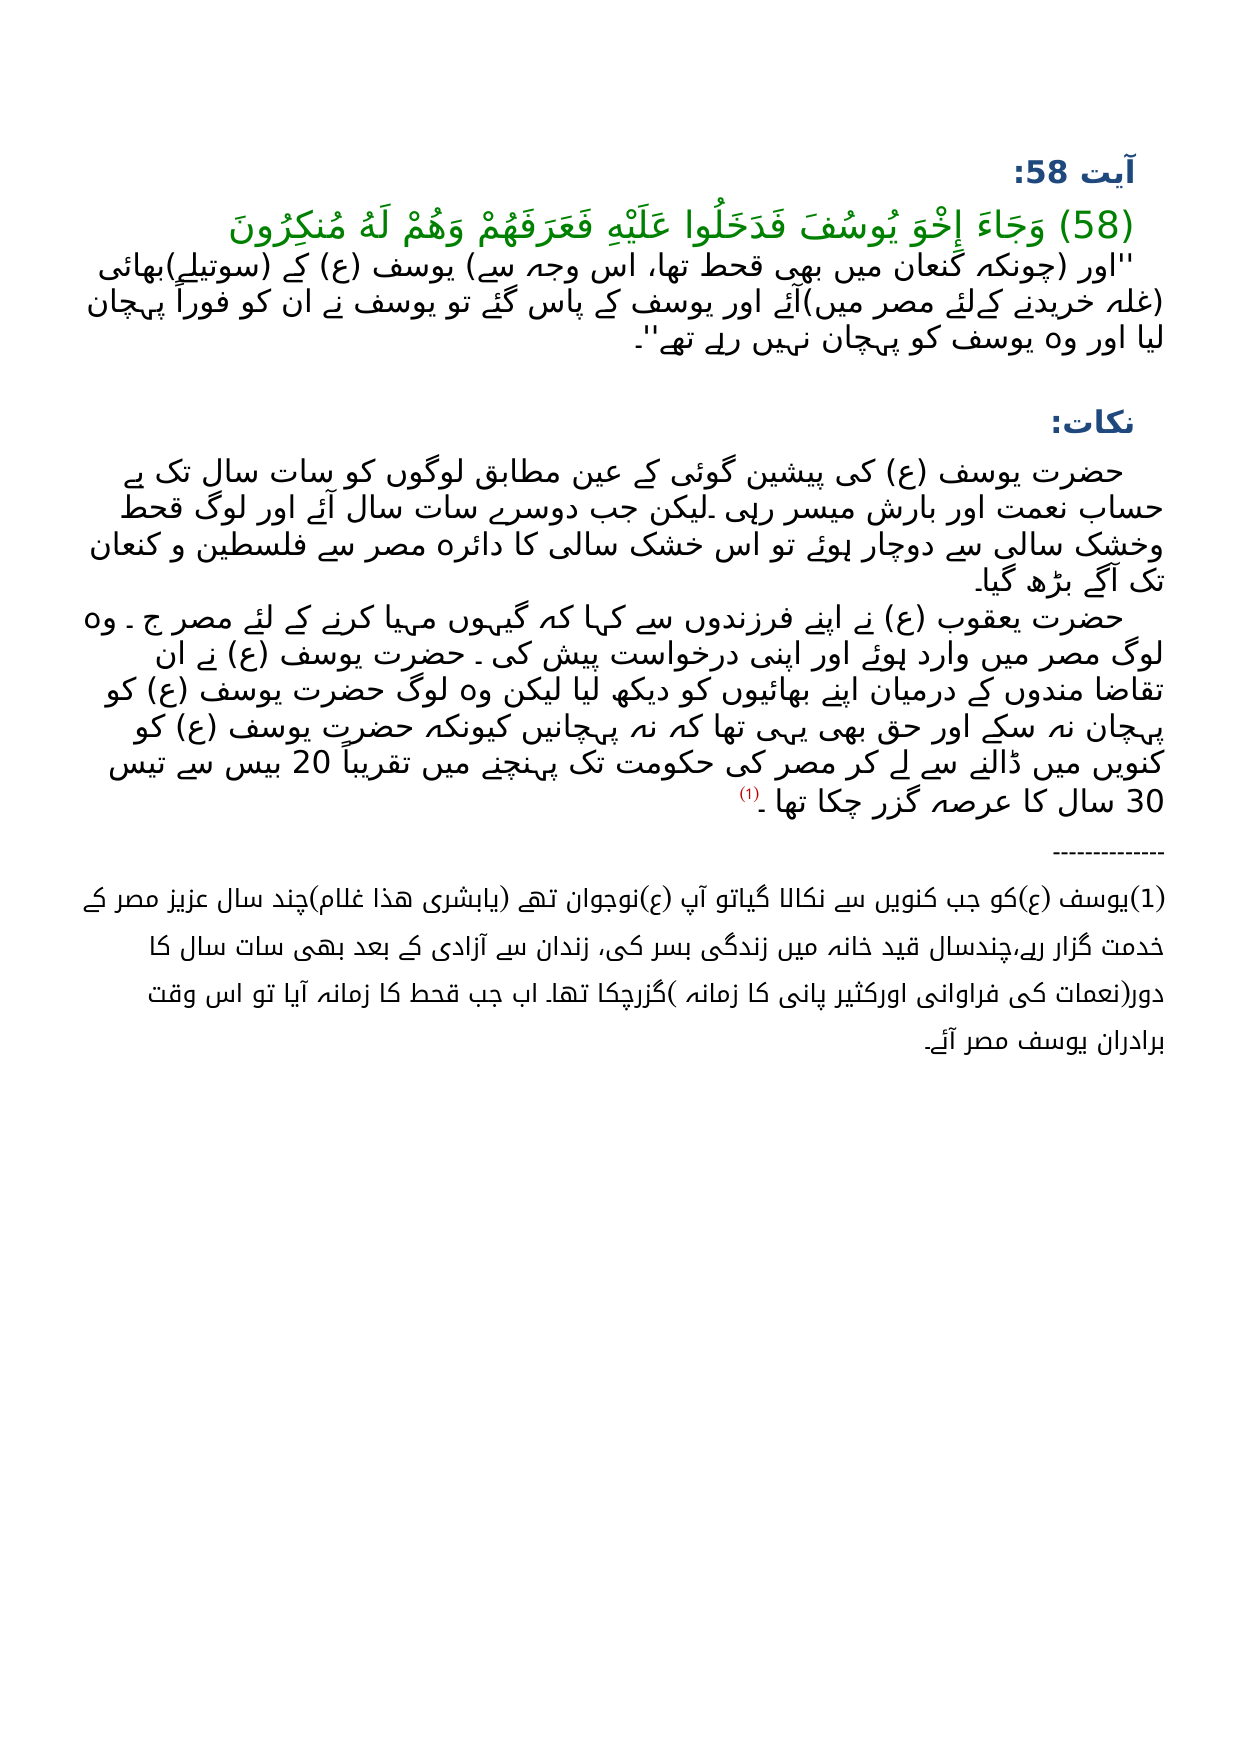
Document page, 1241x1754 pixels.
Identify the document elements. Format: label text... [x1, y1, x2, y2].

text (1)یوسف (ع)کو جب کنویں سے نکالا گیاتو آپ (ع)نوجوان تھے (یابشری ھذا غلام)چند سال عزیز مصر کے خدمت گزار رہے،چندسال قید خانہ میں زندگی بسر کی، زندان سے آزادی کے بعد بھی سات سال کا دور(نعمات کی فراوانی اورکثیر پانی کا زمانہ )گزرچکا تھا۔ اب جب قحط کا زمانہ آیا تو اس وقت برادران یوسف مصر آئے۔ [75, 876, 1165, 1065]
text حضرت یوسف (ع) کی پیشین گوئی کے عین مطابق لوگوں کو سات سال تک بے حساب نعمت اور بارش میسر رہی ۔لیکن جب دوسرے سات سال آئے اور لوگ قحط وخشک سالی سے دوچار ہوئے تو اس خشک سالی کا دائرہ مصر سے فلسطین و کنعان تک آگے بڑھ گیا۔ [75, 453, 1165, 599]
text -------------- [75, 828, 1165, 876]
subtitle آیت 58: [75, 155, 1165, 191]
text ''اور (چونکہ کنعان میں بھی قحط تھا، اس وجہ سے) یوسف (ع) کے (سوتیلے)بھائی (غلہ خریدنے کےلئے مصر میں)آئے اور یوسف کے پاس گئے تو یوسف نے ان کو فوراً پہچان لیا اور وہ یوسف کو پہچان نہیں رہے تھے''۔ [75, 247, 1165, 356]
text حضرت یعقوب (ع) نے اپنے فرزندوں سے کہا کہ گیہوں مہیا کرنے کے لئے مصر ج ۔ وہ لوگ مصر میں وارد ہوئے اور اپنی درخواست پیش کی ۔ حضرت یوسف (ع) نے ان تقاضا مندوں کے درمیان اپنے بھائیوں کو دیکھ لیا لیکن وہ لوگ حضرت یوسف (ع) کو پہچان نہ سکے اور حق بھی یہی تھا کہ نہ پہچانیں کیونکہ حضرت یوسف (ع) کو کنویں میں ڈالنے سے لے کر مصر کی حکومت تک پہنچنے میں تقریباً 20 بیس سے تیس 30 سال کا عرصہ گزر چکا تھا ۔(1) [75, 599, 1165, 828]
text (58) وَجَاءَ إِخْوَ یُوسُفَ فَدَخَلُوا عَلَیْهِ فَعَرَفَهُمْ وَهُمْ لَهُ مُنکِرُونَ [75, 203, 1165, 247]
subtitle نکات: [75, 405, 1165, 441]
